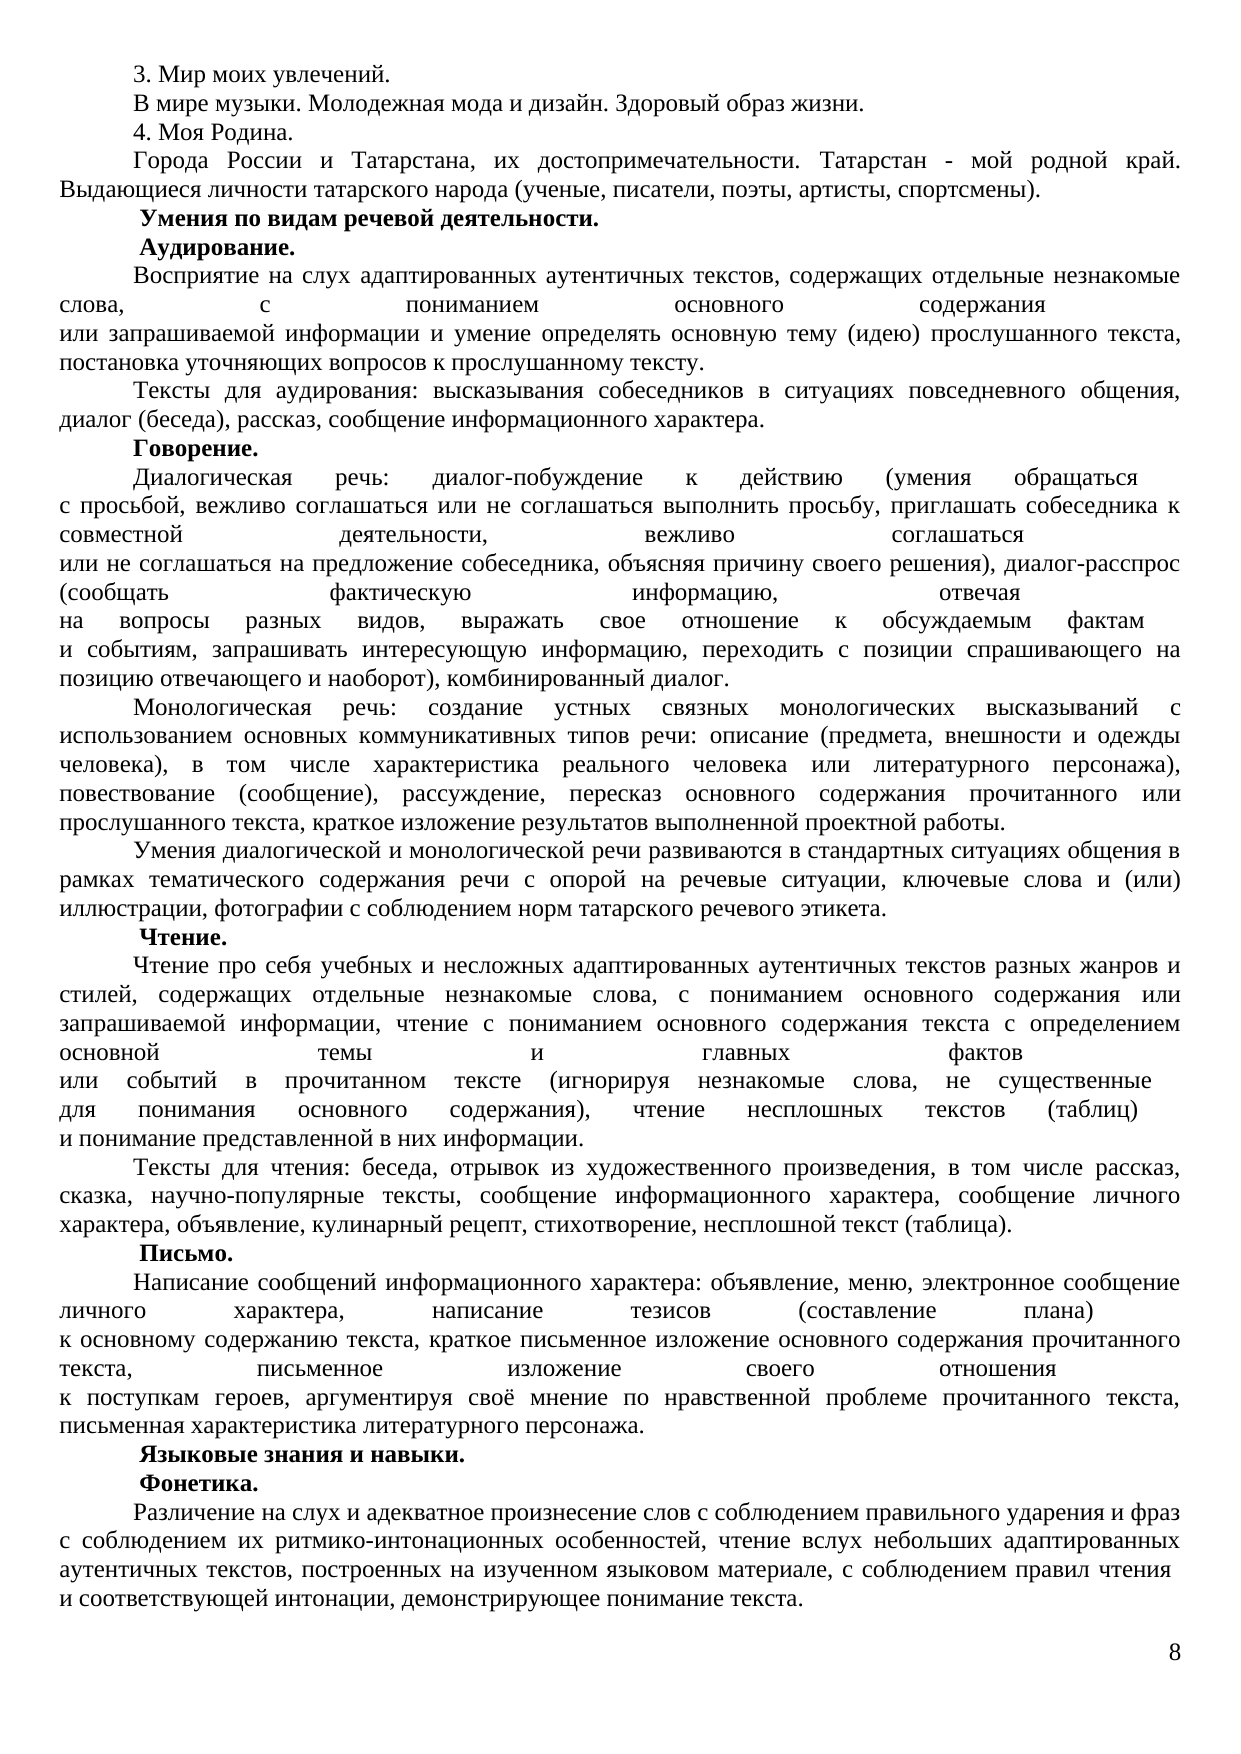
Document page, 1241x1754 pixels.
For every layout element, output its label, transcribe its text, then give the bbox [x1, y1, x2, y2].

text Диалогическая речь: диалог-побуждение к действию (умения обращаться с просьбой, вежливо соглашаться или не соглашаться выполнить просьбу, приглашать собеседника к совместной деятельности, вежливо соглашаться или не соглашаться на предложение собеседника, объясняя причину своего решения), диалог-расспрос (сообщать фактическую информацию, отвечая на вопросы разных видов, выражать свое отношение к обсуждаемым фактам и событиям, запрашивать интересующую информацию, переходить с позиции спрашивающего на позицию отвечающего и наоборот), комбинированный диалог. [59, 462, 1181, 692]
text Умения диалогической и монологической речи развиваются в стандартных ситуациях общения в рамках тематического содержания речи с опорой на речевые ситуации, ключевые слова и (или) иллюстрации, фотографии с соблюдением норм татарского речевого этикета. [59, 835, 1181, 922]
text Письмо. [59, 1238, 1181, 1267]
text Различение на слух и адекватное произнесение слов с соблюдением правильного ударения и фраз с соблюдением их ритмико-интонационных особенностей, чтение вслух небольших адаптированных аутентичных текстов, построенных на изученном языковом материале, с соблюдением правил чтения и соответствующей интонации, демонстрирующее понимание текста. [59, 1497, 1181, 1612]
text Языковые знания и навыки. [59, 1439, 1181, 1468]
text Чтение про себя учебных и несложных адаптированных аутентичных текстов разных жанров и стилей, содержащих отдельные незнакомые слова, с пониманием основного содержания или запрашиваемой информации, чтение с пониманием основного содержания текста с определением основной темы и главных фактов или событий в прочитанном тексте (игнорируя незнакомые слова, не существенные для понимания основного содержания), чтение несплошных текстов (таблиц) и понимание представленной в них информации. [59, 950, 1181, 1152]
text Фонетика. [59, 1468, 1181, 1497]
text 3. Мир моих увлечений. [59, 59, 1181, 88]
text Монологическая речь: создание устных связных монологических высказываний с использованием основных коммуникативных типов речи: описание (предмета, внешности и одежды человека), в том числе характеристика реального человека или литературного персонажа), повествование (сообщение), рассуждение, пересказ основного содержания прочитанного или прослушанного текста, краткое изложение результатов выполненной проектной работы. [59, 692, 1181, 835]
text В мире музыки. Молодежная мода и дизайн. Здоровый образ жизни. [59, 88, 1181, 117]
text 4. Моя Родина. [59, 117, 1181, 145]
text Тексты для чтения: беседа, отрывок из художественного произведения, в том числе рассказ, сказка, научно-популярные тексты, сообщение информационного характера, сообщение личного характера, объявление, кулинарный рецепт, стихотворение, несплошной текст (таблица). [59, 1152, 1181, 1238]
text Восприятие на слух адаптированных аутентичных текстов, содержащих отдельные незнакомые слова, с пониманием основного содержания или запрашиваемой информации и умение определять основную тему (идею) прослушанного текста, постановка уточняющих вопросов к прослушанному тексту. [59, 260, 1181, 375]
text Аудирование. [59, 232, 1181, 260]
text Тексты для аудирования: высказывания собеседников в ситуациях повседневного общения, диалог (беседа), рассказ, сообщение информационного характера. [59, 375, 1181, 433]
text Чтение. [59, 922, 1181, 950]
text Говорение. [59, 433, 1181, 462]
text Написание сообщений информационного характера: объявление, меню, электронное сообщение личного характера, написание тезисов (составление плана) к основному содержанию текста, краткое письменное изложение основного содержания прочитанного текста, письменное изложение своего отношения к поступкам героев, аргументируя своё мнение по нравственной проблеме прочитанного текста, письменная характеристика литературного персонажа. [59, 1267, 1181, 1439]
text Умения по видам речевой деятельности. [59, 203, 1181, 232]
text Города России и Татарстана, их достопримечательности. Татарстан - мой родной край. Выдающиеся личности татарского народа (ученые, писатели, поэты, артисты, спортсмены). [59, 145, 1181, 203]
